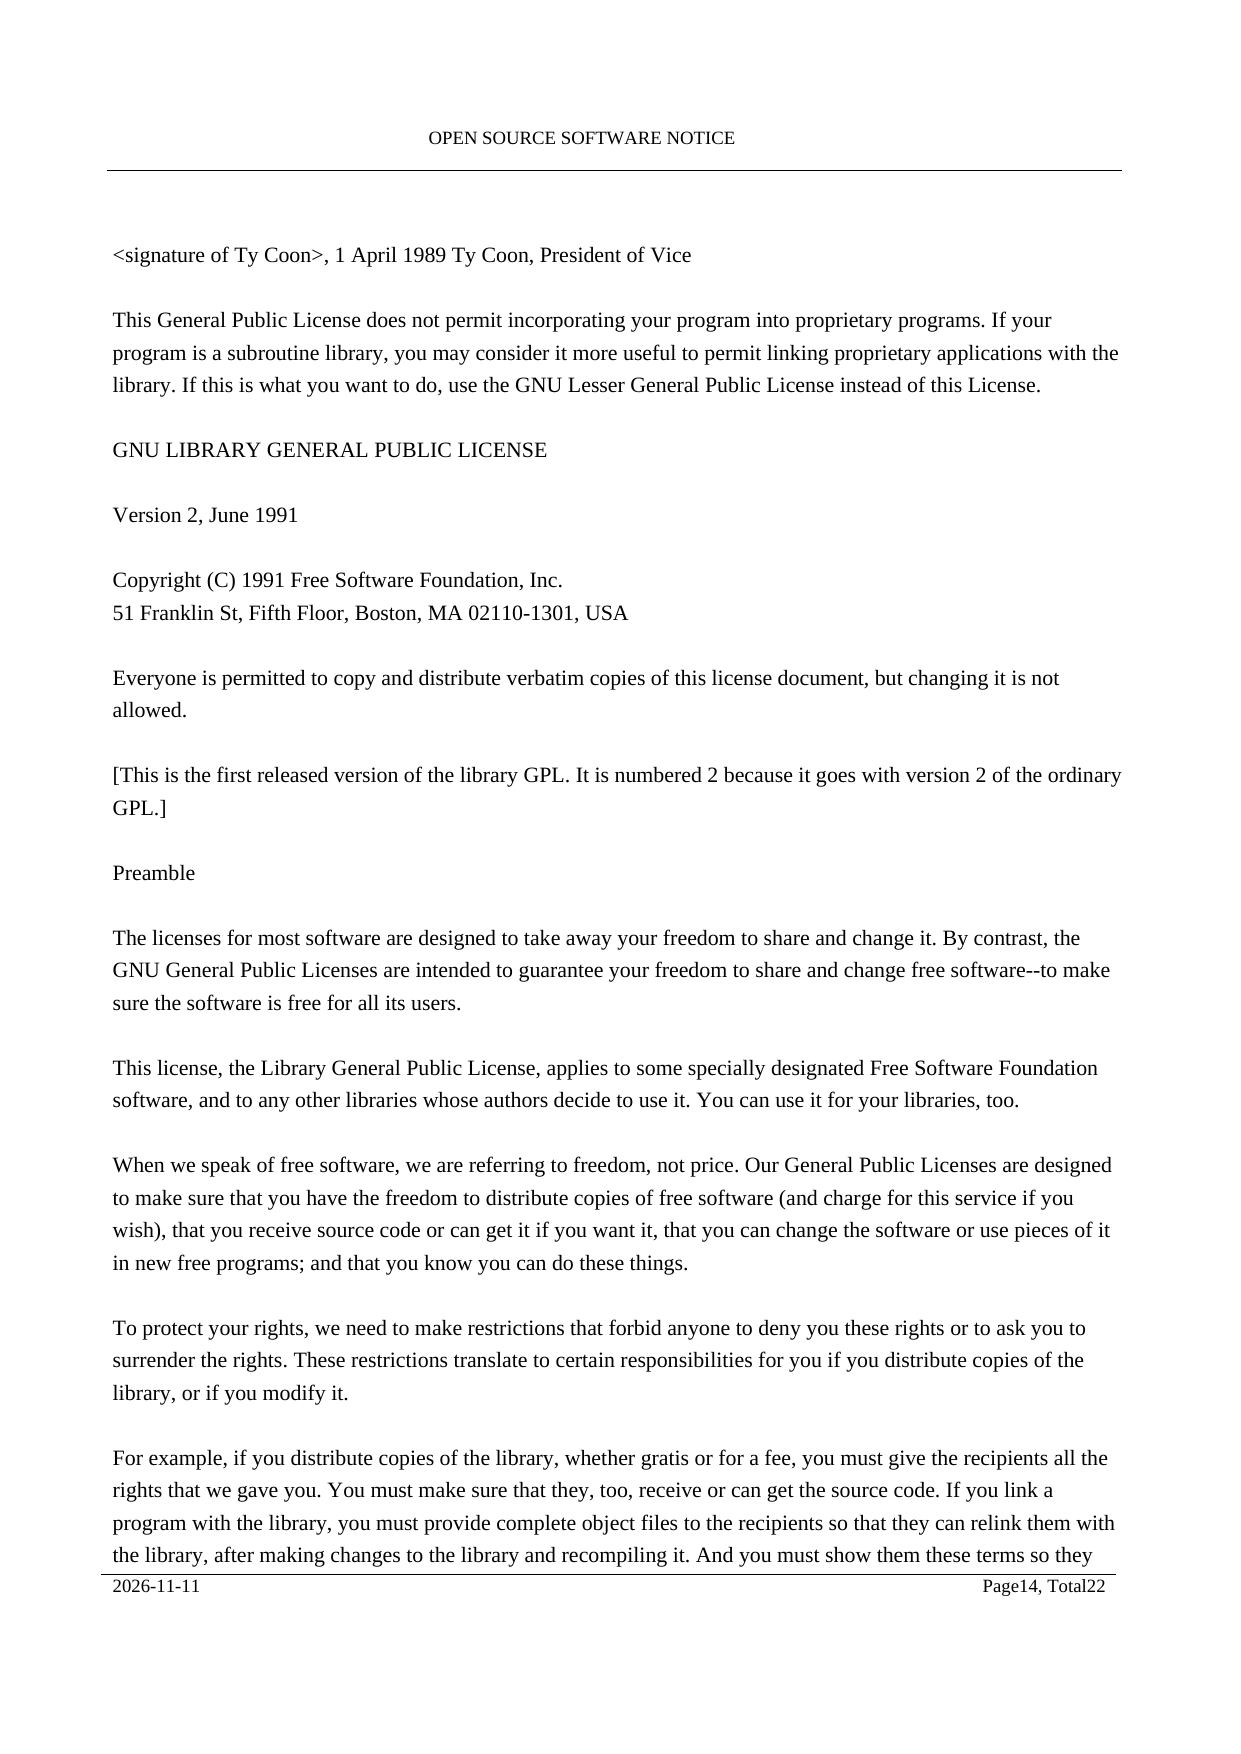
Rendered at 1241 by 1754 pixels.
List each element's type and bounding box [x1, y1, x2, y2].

text [112, 206, 1128, 1571]
